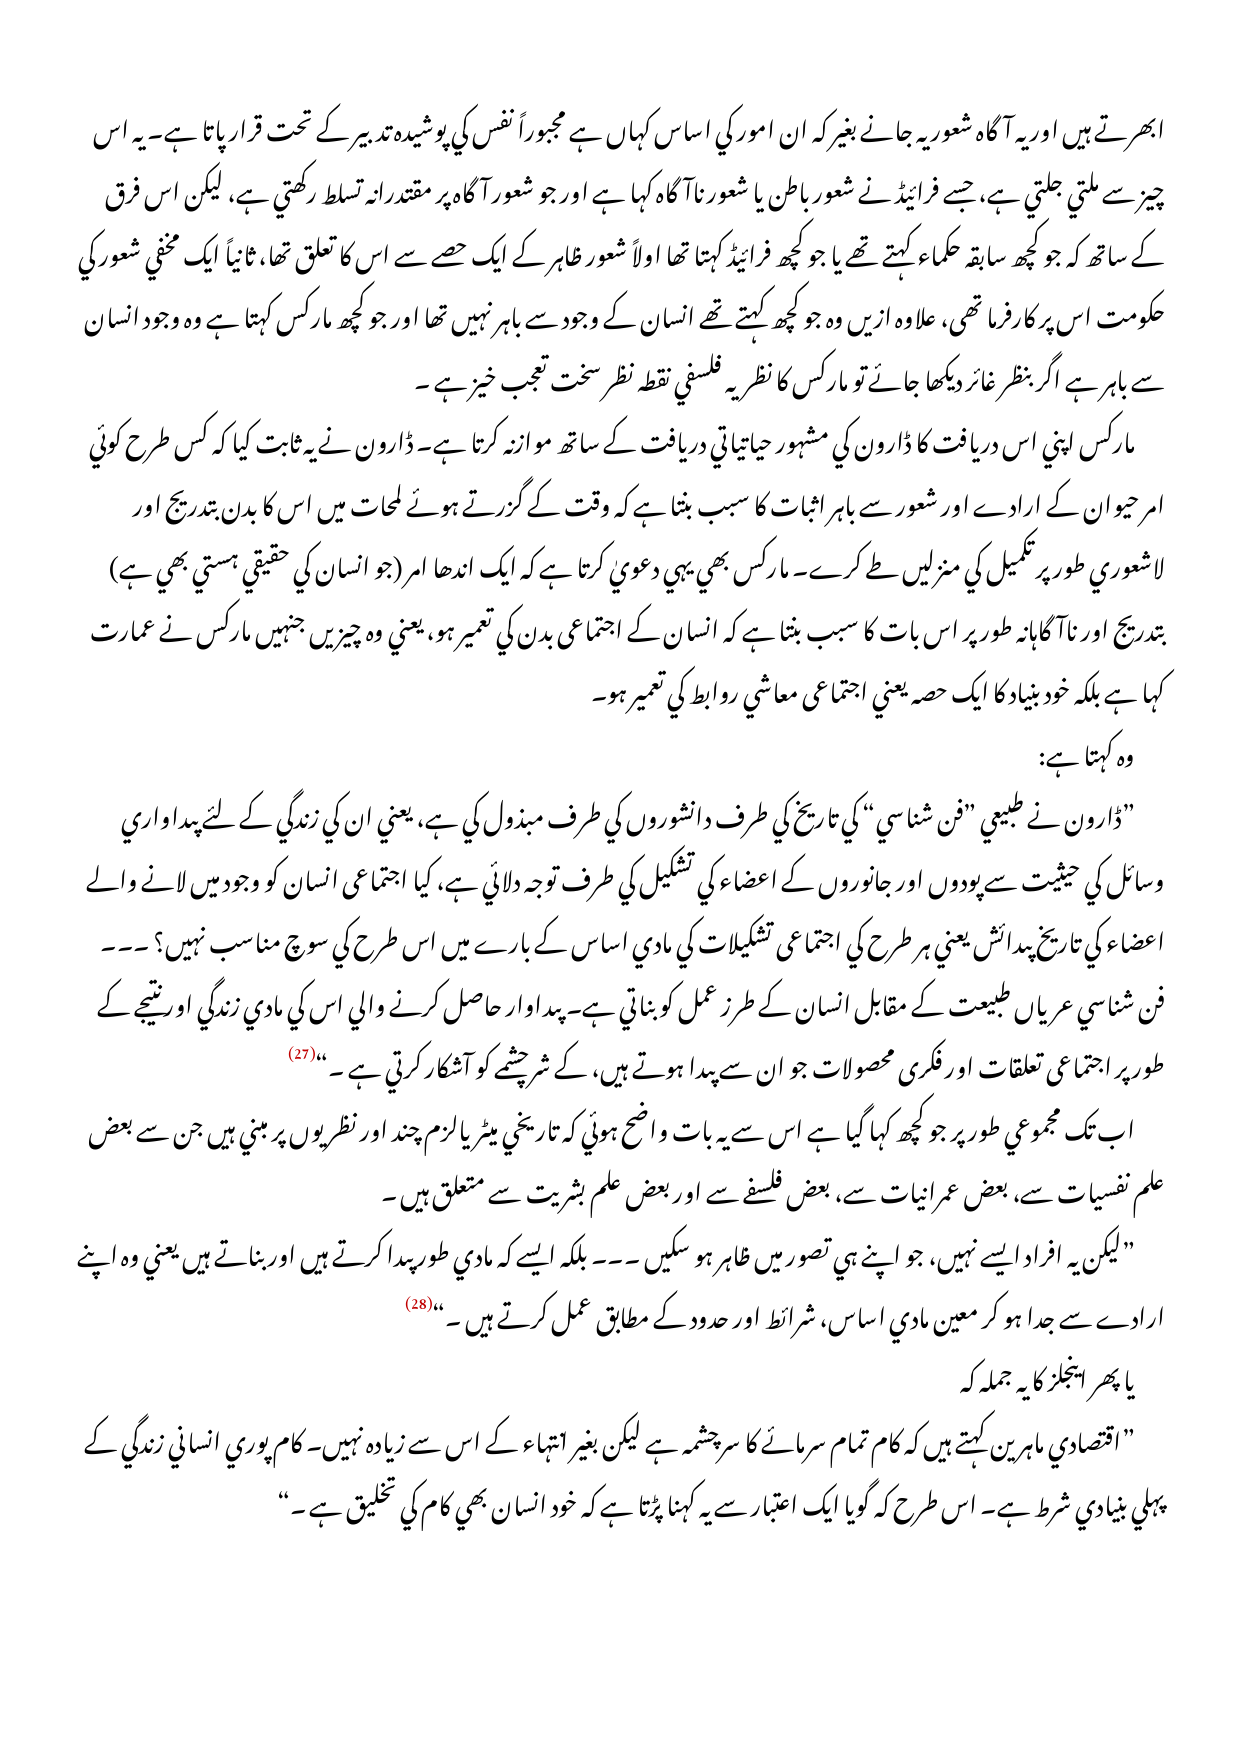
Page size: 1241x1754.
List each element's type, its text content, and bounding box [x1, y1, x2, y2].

text يا پھر اينجلز كا يہ جملہ كہ [75, 1344, 1165, 1406]
text وہ كہتا ہے: [75, 719, 1165, 781]
text ”اقتصادي ماہرين كہتے ہيں كہ كام تمام سرمائے كا سرچشمہ ہے ليكن بغير انتہاء كے اس سے زيادہ نہيں۔ كام پوري انساني زندگي كے پہلي بنيادي شرط ہے۔ اس طرح كہ گويا ايك اعتبار سے يہ كہنا پڑتا ہے كہ خود انسان بھي كام كي تخليق ہے ۔“ [75, 1406, 1165, 1531]
text ماركس اپني اس دريافت كا ڈارون كي مشہور حياتياتي دريافت كے ساتھ موازنہ كرتا ہے۔ ڈارون نے يہ ثابت كيا كہ كس طرح كوئي امر حيوان كے ارادے اور شعور سے باہر اثبات كا سبب بنتا ہے كہ وقت كے گزرتے ہوئے لمحات ميں اس كا بدن بتدريج اور لاشعوري طور پر تكميل كي منزليں طے كرے۔ ماركس بھي يہي دعويٰ كرتا ہے كہ ايك اندھا امر (جو انسان كي حقيقي ہستي بھي ہے) بتدريج اور ناآگاہانہ طور پر اس بات كا سبب بنتا ہے كہ انسان كے اجتماعى بدن كي تعمير ہو، يعني وہ چيزيں جنہيں ماركس نے عمارت كہا ہے بلكہ خود بنياد كا ايك حصہ يعني اجتماعى معاشي روابط كي تعمير ہو۔ [75, 406, 1165, 719]
text اب تك مجموعي طور پر جو كچھ كہا گيا ہے اس سے يہ بات واضح ہوئي كہ تاريخي ميٹريالزم چند اور نظريوں پر مبني ہيں جن سے بعض علم نفسيات سے، بعض عمرانيات سے، بعض فلسفے سے اور بعض علم بشريت سے متعلق ہيں ۔ [75, 1094, 1165, 1219]
text ”ڈارون نے طبيعي ”فن شناسي“ كي تاريخ كي طرف دانشوروں كي طرف مبذول كي ہے، يعني ان كي زندگي كے لئے پىداواري وسائل كي حيثيت سے پودوں اور جانوروں كے اعضاء كي تشكيل كي طرف توجہ دلائي ہے، كيا اجتماعى انسان كو وجود ميں لانے والے اعضاء كي تاريخ پىدائش يعني ہر طرح كي اجتماعى تشكيلات كي مادي اساس كے بارے ميں اس طرح كي سوچ مناسب نہيں؟ ۔۔۔ فن شناسي عرياں طبيعت كے مقابل انسان كے طرز عمل كو بناتي ہے۔ پىداوار حاصل كرنے والي اس كي مادي زندگي اور نتيجے كے طور پر اجتماعى تعلقات اور فكرى محصولات جو ان سے پىدا ہوتے ہيں، كے شرچشمے كو آشكار كرتي ہے ۔“(27) [75, 781, 1165, 1094]
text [75, 94, 1165, 406]
text ”ليكن يہ افراد ايسے نہيں، جو اپنے ہي تصور ميں ظاہر ہو سكيں ۔۔۔ بلكہ ايسے كہ مادي طور پىدا كرتے ہيں اور بناتے ہيں يعني وہ اپنے ارادے سے جدا ہو كر معين مادي اساس، شرائط اور حدود كے مطابق عمل كرتے ہيں ۔“(28) [75, 1219, 1165, 1344]
